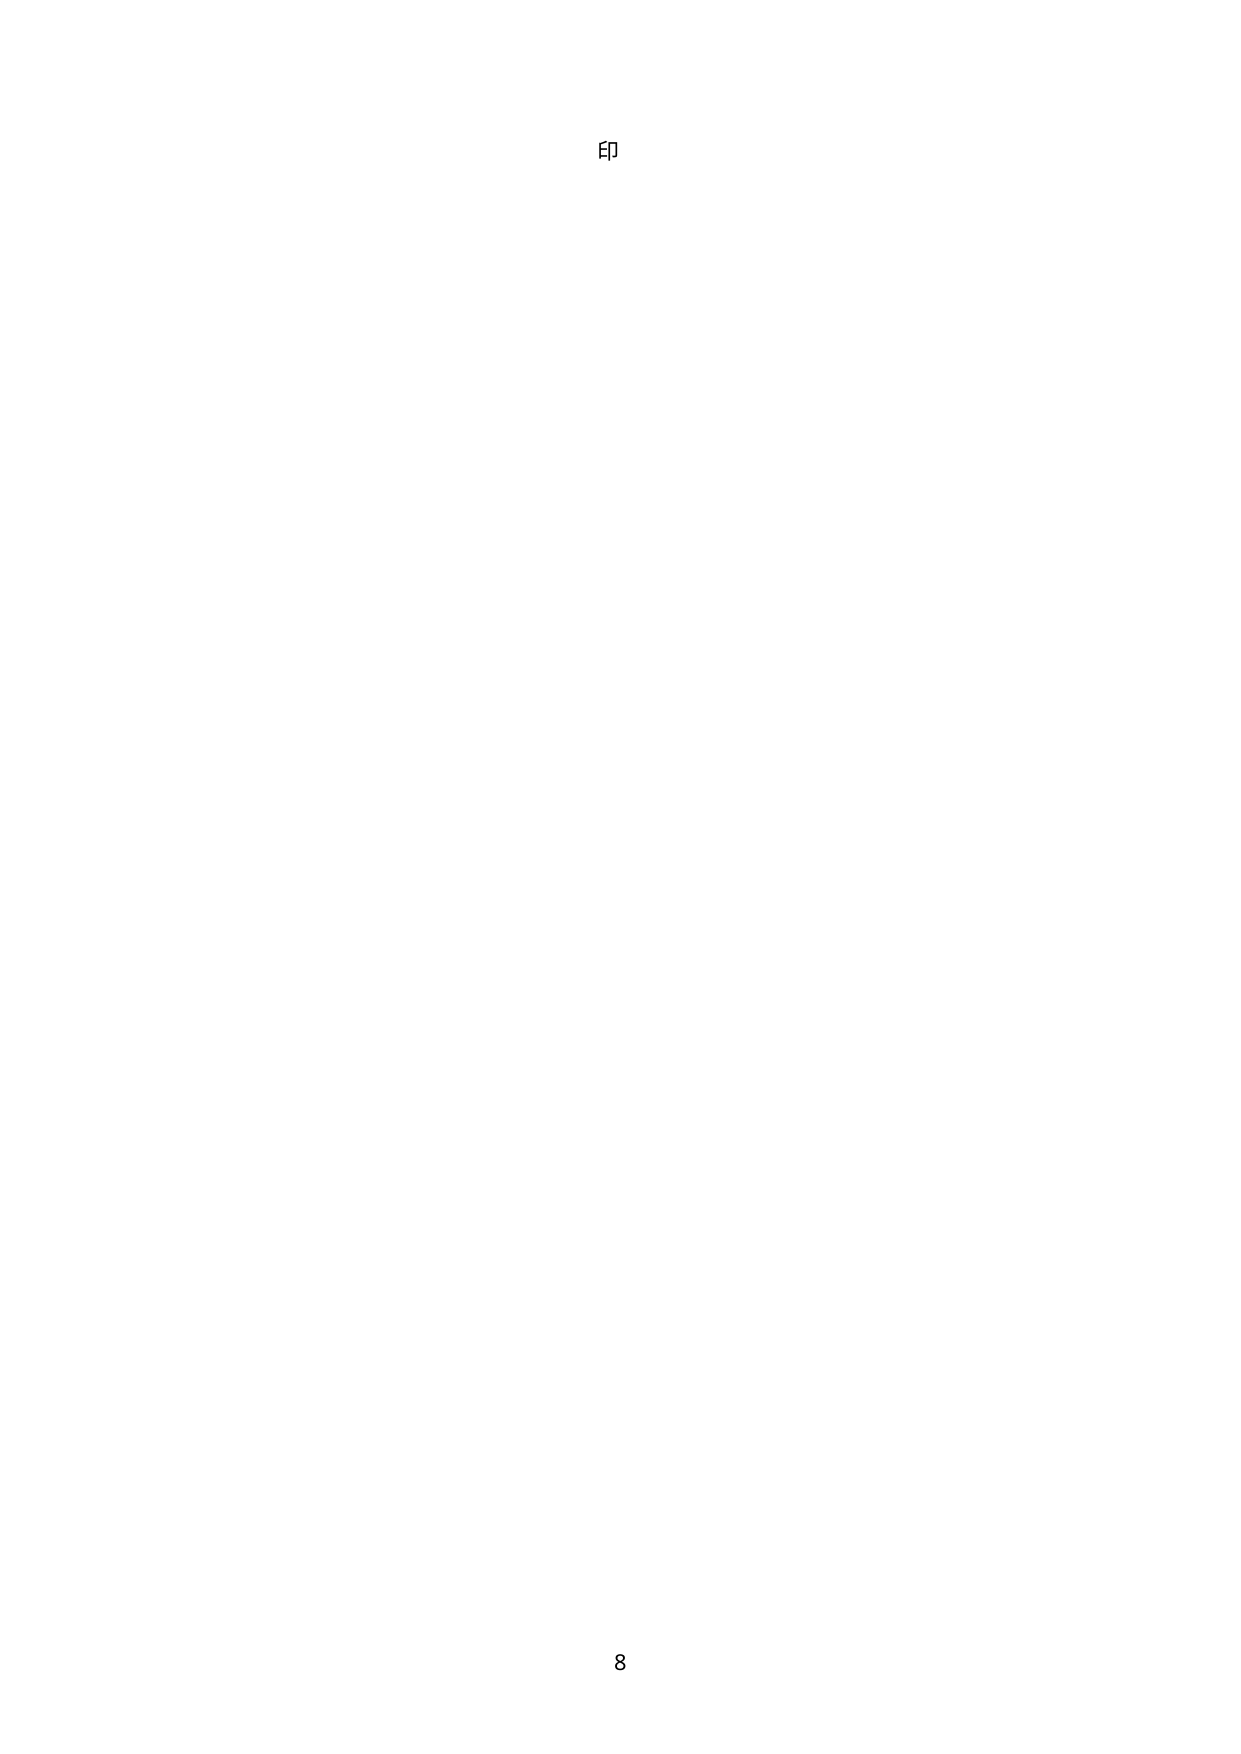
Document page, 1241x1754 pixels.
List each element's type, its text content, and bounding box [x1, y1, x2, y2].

text 代表者名 印 [560, 119, 1083, 180]
